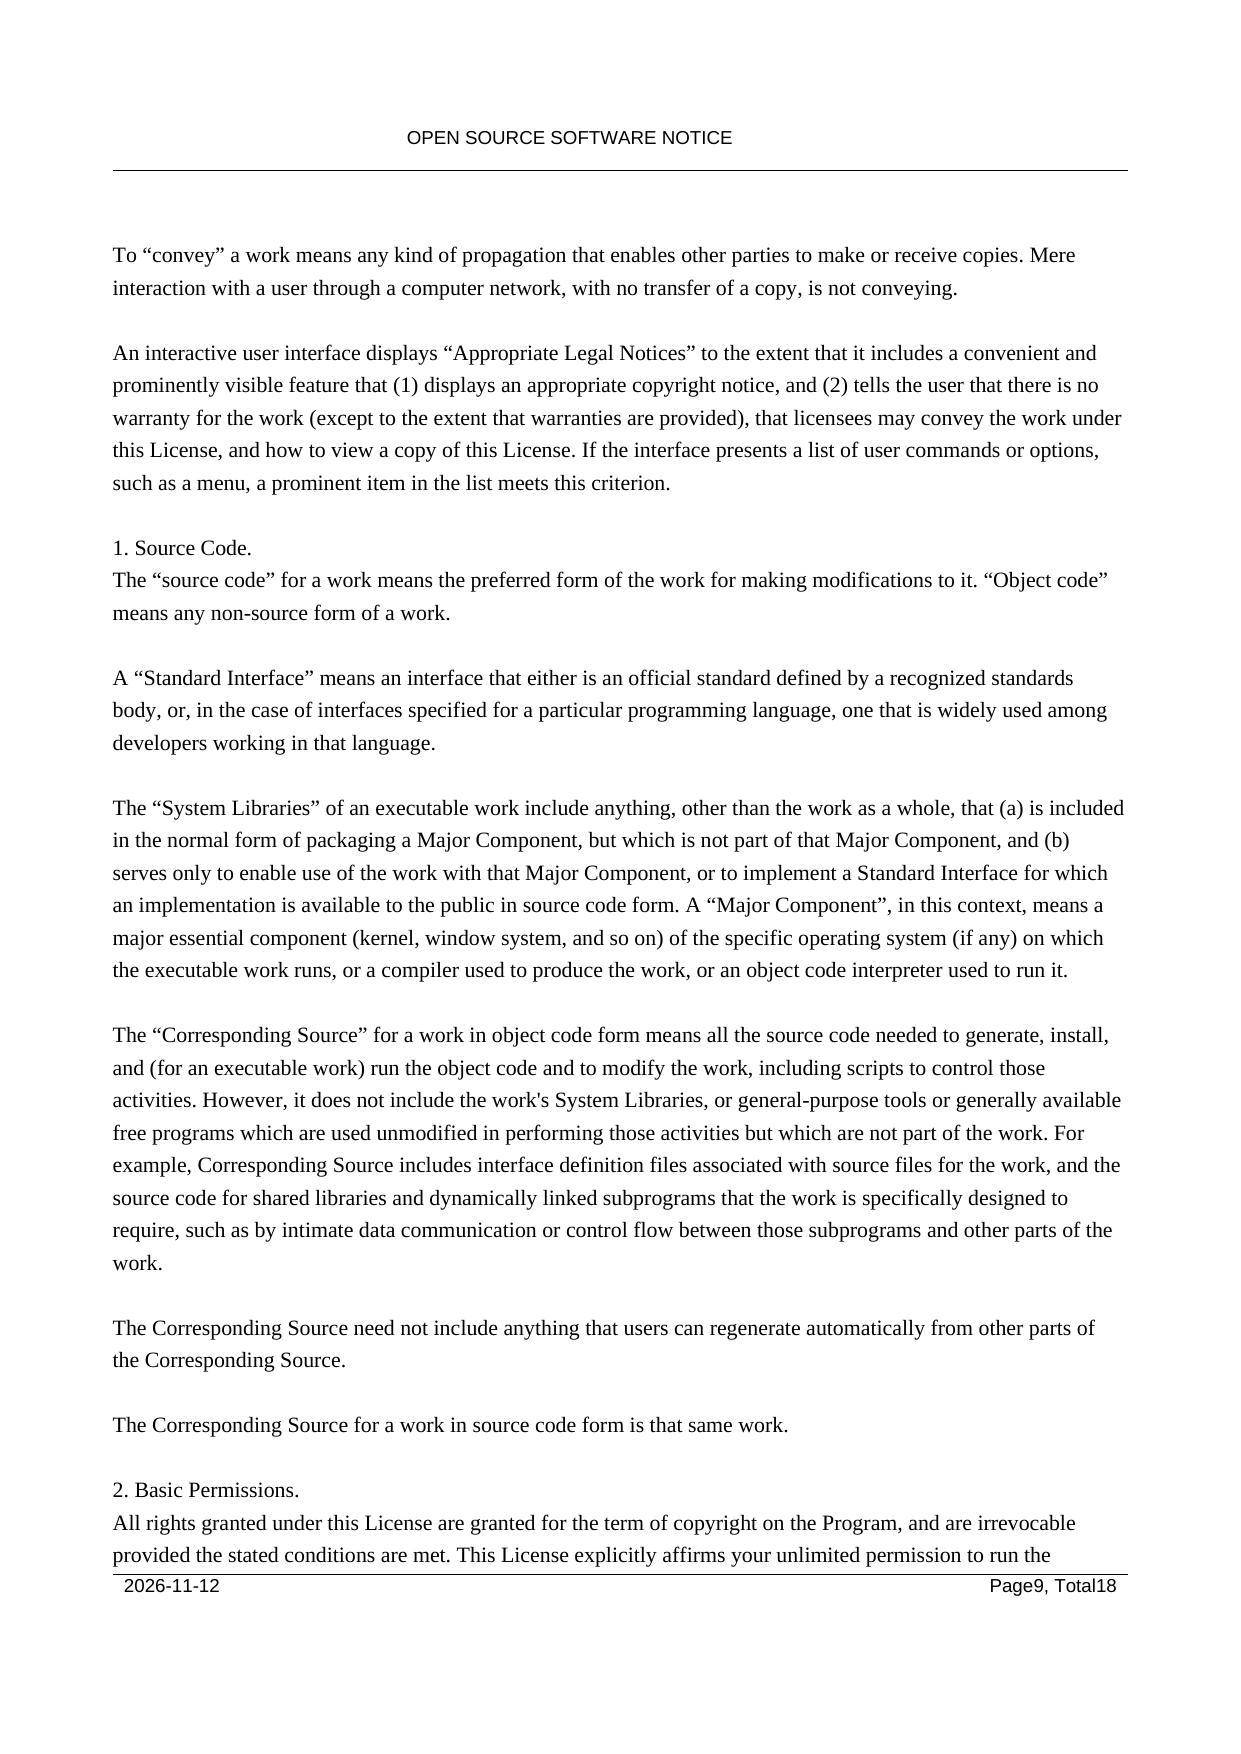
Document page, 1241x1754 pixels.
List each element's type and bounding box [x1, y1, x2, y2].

text [112, 206, 1128, 1571]
